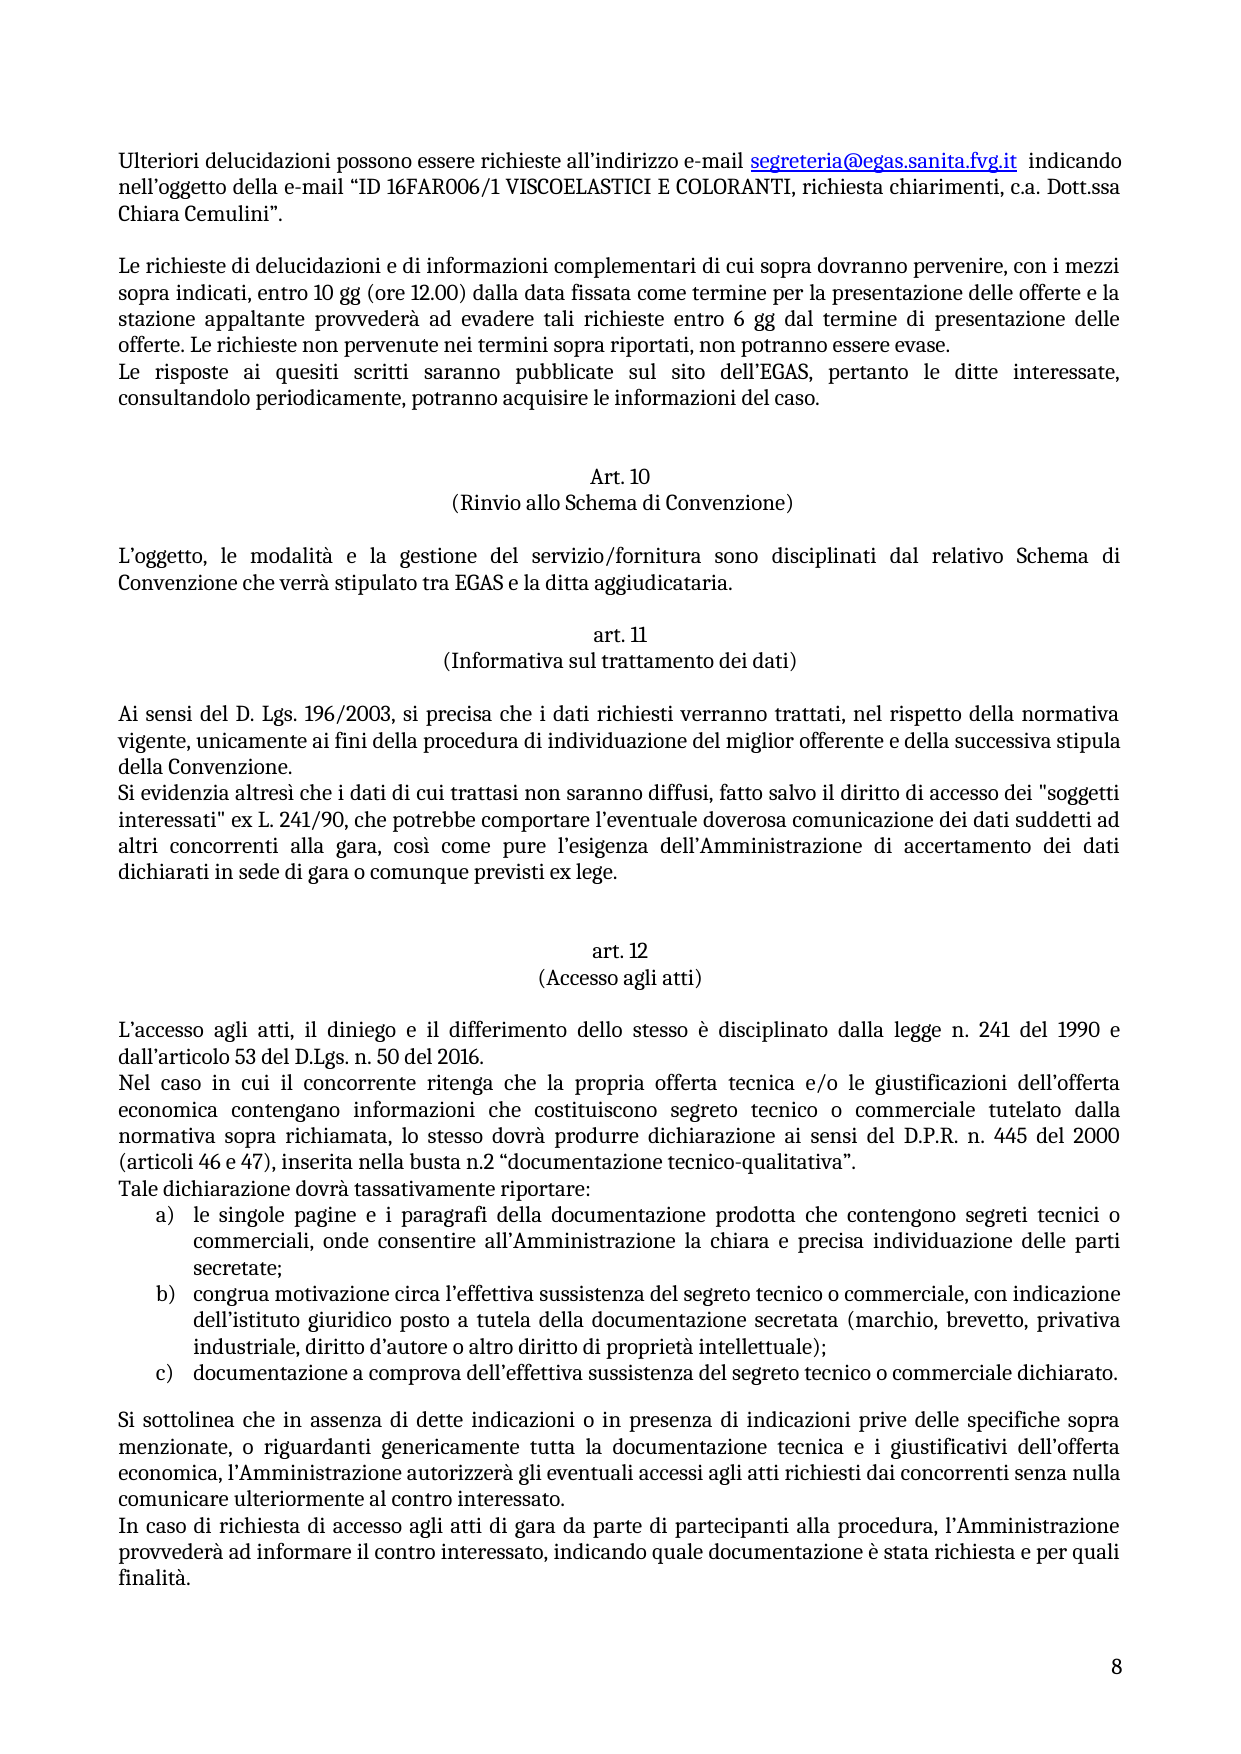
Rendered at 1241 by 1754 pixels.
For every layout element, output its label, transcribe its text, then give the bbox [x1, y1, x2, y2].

text (Rinvio allo Schema di Convenzione) [118, 490, 1122, 517]
text Le richieste di delucidazioni e di informazioni complementari di cui sopra dovranno pervenire, con i mezzi sopra indicati, entro 10 gg (ore 12.00) dalla data fissata come termine per la presentazione delle offerte e la stazione appaltante provvederà ad evadere tali richieste entro 6 gg dal termine di presentazione delle offerte. Le richieste non pervenute nei termini sopra riportati, non potranno essere evase. [118, 253, 1122, 358]
text L’accesso agli atti, il diniego e il differimento dello stesso è disciplinato dalla legge n. 241 del 1990 e dall’articolo 53 del D.Lgs. n. 50 del 2016. [118, 1017, 1122, 1070]
list congrua motivazione circa l’effettiva sussistenza del segreto tecnico o commerciale, con indicazione dell’istituto giuridico posto a tutela della documentazione secretata (marchio, brevetto, privativa industriale, diritto d’autore o altro diritto di proprietà intellettuale); [156, 1281, 1122, 1360]
list le singole pagine e i paragrafi della documentazione prodotta che contengono segreti tecnici o commerciali, onde consentire all’Amministrazione la chiara e precisa individuazione delle parti secretate; [156, 1202, 1122, 1281]
text Tale dichiarazione dovrà tassativamente riportare: [118, 1175, 1122, 1202]
text art. 12 [118, 938, 1122, 964]
text Le risposte ai quesiti scritti saranno pubblicate sul sito dell’EGAS, pertanto le ditte interessate, consultandolo periodicamente, potranno acquisire le informazioni del caso. [118, 358, 1122, 411]
text Si evidenzia altresì che i dati di cui trattasi non saranno diffusi, fatto salvo il diritto di accesso dei "soggetti interessati" ex L. 241/90, che potrebbe comportare l’eventuale doverosa comunicazione dei dati suddetti ad altri concorrenti alla gara, così come pure l’esigenza dell’Amministrazione di accertamento dei dati dichiarati in sede di gara o comunque previsti ex lege. [118, 780, 1122, 886]
list documentazione a comprova dell’effettiva sussistenza del segreto tecnico o commerciale dichiarato. [156, 1360, 1122, 1386]
text Ulteriori delucidazioni possono essere richieste all’indirizzo e-mail segreteria@egas.sanita.fvg.it indicando nell’oggetto della e-mail “ID 16FAR006/1 VISCOELASTICI E COLORANTI, richiesta chiarimenti, c.a. Dott.ssa Chiara Cemulini”. [118, 148, 1122, 227]
text Si sottolinea che in assenza di dette indicazioni o in presenza di indicazioni prive delle specifiche sopra menzionate, o riguardanti genericamente tutta la documentazione tecnica e i giustificativi dell’offerta economica, l’Amministrazione autorizzerà gli eventuali accessi agli atti richiesti dai concorrenti senza nulla comunicare ulteriormente al contro interessato. [118, 1407, 1122, 1512]
text Art. 10 [118, 464, 1122, 490]
text Nel caso in cui il concorrente ritenga che la propria offerta tecnica e/o le giustificazioni dell’offerta economica contengano informazioni che costituiscono segreto tecnico o commerciale tutelato dalla normativa sopra richiamata, lo stesso dovrà produrre dichiarazione ai sensi del D.P.R. n. 445 del 2000 (articoli 46 e 47), inserita nella busta n.2 “documentazione tecnico-qualitativa”. [118, 1070, 1122, 1175]
text In caso di richiesta di accesso agli atti di gara da parte di partecipanti alla procedura, l’Amministrazione provvederà ad informare il contro interessato, indicando quale documentazione è stata richiesta e per quali finalità. [118, 1512, 1122, 1592]
text (Accesso agli atti) [118, 964, 1122, 991]
text Ai sensi del D. Lgs. 196/2003, si precisa che i dati richiesti verranno trattati, nel rispetto della normativa vigente, unicamente ai fini della procedura di individuazione del miglior offerente e della successiva stipula della Convenzione. [118, 701, 1122, 780]
text L’oggetto, le modalità e la gestione del servizio/fornitura sono disciplinati dal relativo Schema di Convenzione che verrà stipulato tra EGAS e la ditta aggiudicataria. [118, 543, 1122, 596]
text (Informativa sul trattamento dei dati) [118, 648, 1122, 675]
text art. 11 [118, 622, 1122, 648]
